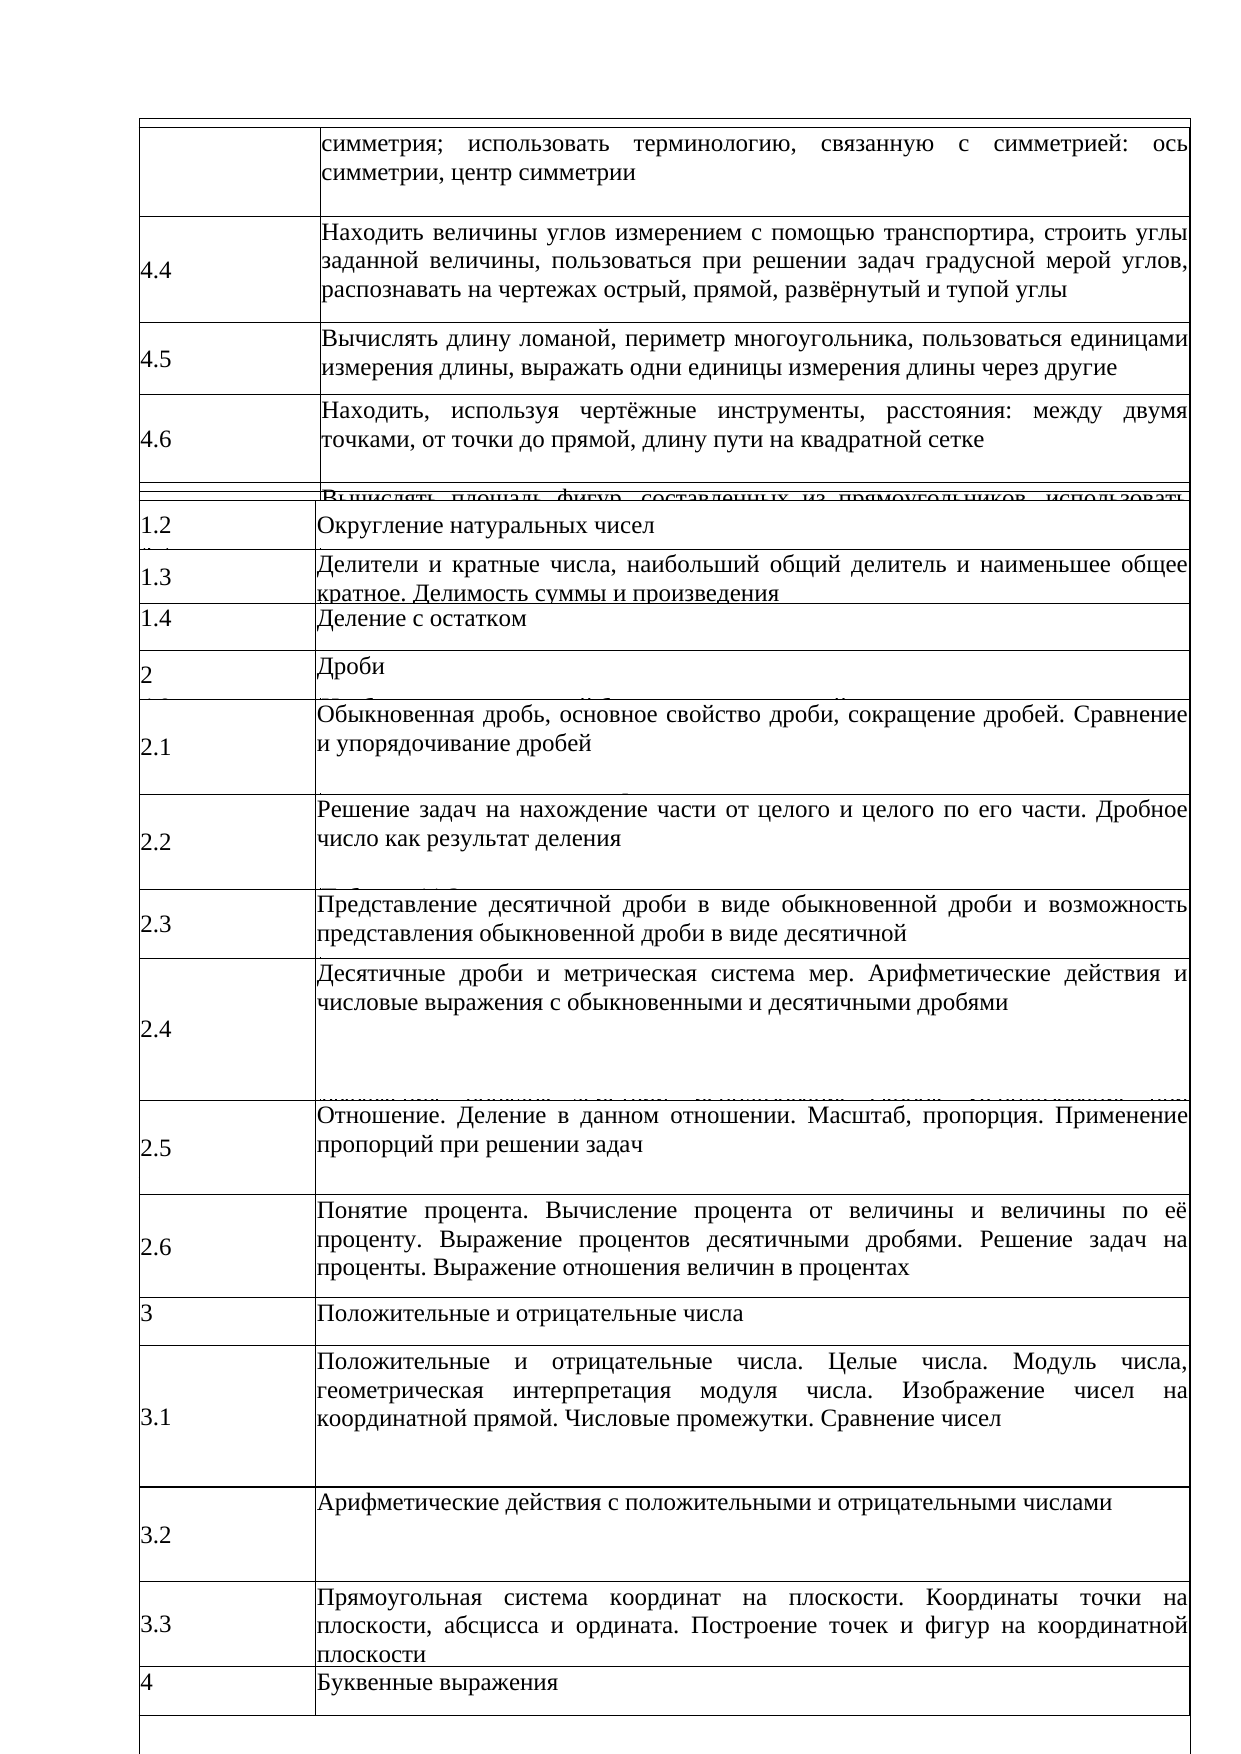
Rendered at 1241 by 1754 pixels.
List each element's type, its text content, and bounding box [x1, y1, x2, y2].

table_cell Буквенные выражения [316, 1667, 1189, 1715]
table_cell Находить, используя чертёжные инструменты, расстояния: между двумя точками, от точки до прямой, длину пути на квадратной сетке [321, 395, 1189, 482]
table_cell Находить величины углов измерением с помощью транспортира, строить углы заданной величины, пользоваться при решении задач градусной мерой углов, распознавать на чертежах острый, прямой, развёрнутый и тупой углы [321, 217, 1189, 322]
table_cell Арифметические действия с положительными и отрицательными числами [316, 1488, 1189, 1581]
table_cell 2.5 [140, 1101, 315, 1194]
table_cell 2 [140, 651, 315, 698]
table_cell 4.6 [140, 395, 320, 482]
table_cell Деление с остатком [316, 604, 1189, 650]
table_cell Представление десятичной дроби в виде обыкновенной дроби и возможность представления обыкновенной дроби в виде десятичной [316, 890, 1189, 957]
table_cell 3.2 [140, 1488, 315, 1581]
table_cell 3.3 [140, 1582, 315, 1666]
table_cell 1.3 [140, 550, 315, 602]
table_cell 3.1 [140, 1346, 315, 1486]
table_header [140, 128, 320, 216]
table_cell 2.3 [140, 890, 315, 957]
table_cell Отношение. Деление в данном отношении. Масштаб, пропорция. Применение пропорций при решении задач [316, 1101, 1189, 1194]
table_cell 3 [140, 1298, 315, 1345]
table_cell Прямоугольная система координат на плоскости. Координаты точки на плоскости, абсцисса и ордината. Построение точек и фигур на координатной плоскости [316, 1582, 1189, 1666]
table_cell 4 [140, 1667, 315, 1715]
table_cell Решение задач на нахождение части от целого и целого по его части. Дробное число как результат деления [316, 795, 1189, 888]
table_cell Обыкновенная дробь, основное свойство дроби, сокращение дробей. Сравнение и упорядочивание дробей [316, 700, 1189, 793]
table_header 1.2 [140, 501, 315, 548]
table_cell Десятичные дроби и метрическая система мер. Арифметические действия и числовые выражения с обыкновенными и десятичными дробями [316, 959, 1189, 1099]
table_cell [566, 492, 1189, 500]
table_cell 2.1 [140, 700, 315, 793]
table_header Округление натуральных чисел [316, 501, 1189, 548]
table_cell Вычислять длину ломаной, периметр многоугольника, пользоваться единицами измерения длины, выражать одни единицы измерения длины через другие [321, 323, 1189, 394]
table_cell Понятие процента. Вычисление процента от величины и величины по её проценту. Выражение процентов десятичными дробями. Решение задач на проценты. Выражение отношения величин в процентах [316, 1195, 1189, 1297]
table_cell 2.4 [140, 959, 315, 1099]
table_cell Положительные и отрицательные числа [316, 1298, 1189, 1345]
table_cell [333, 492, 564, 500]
table_cell 4.4 [140, 217, 320, 322]
table_cell Делители и кратные числа, наибольший общий делитель и наименьшее общее кратное. Делимость суммы и произведения [316, 550, 1189, 602]
table_cell Положительные и отрицательные числа. Целые числа. Модуль числа, геометрическая интерпретация модуля числа. Изображение чисел на координатной прямой. Числовые промежутки. Сравнение чисел [316, 1346, 1189, 1486]
table_cell 1.4 [140, 604, 315, 650]
table_cell 4.5 [140, 323, 320, 394]
table_header симметрия; использовать терминологию, связанную с симметрией: ось симметрии, центр симметрии [321, 128, 1189, 216]
table_cell 2.2 [140, 795, 315, 888]
table_cell Дроби [316, 651, 1189, 698]
table_cell 2.6 [140, 1195, 315, 1297]
